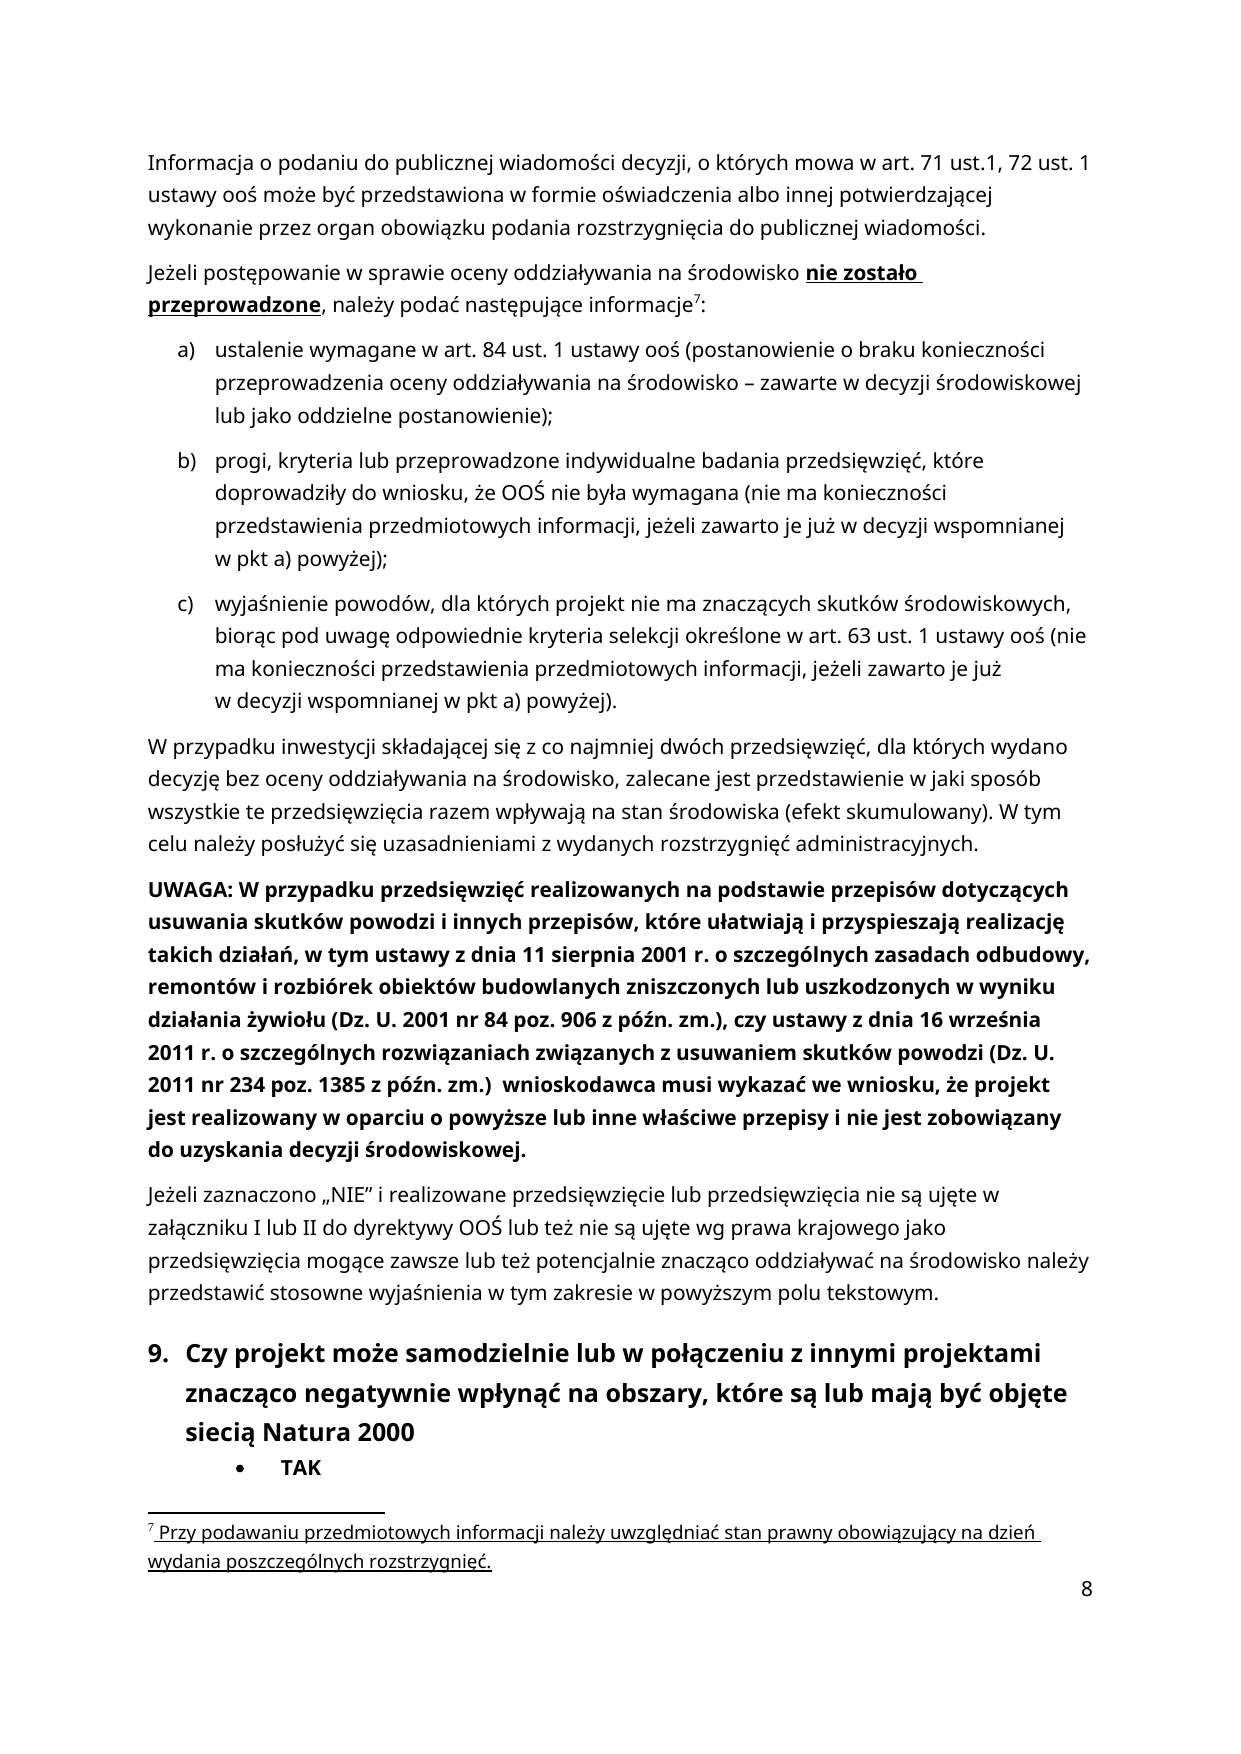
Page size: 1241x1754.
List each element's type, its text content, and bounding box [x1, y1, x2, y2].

list TAK [236, 1453, 1093, 1482]
list ustalenie wymagane w art. 84 ust. 1 ustawy ooś (postanowienie o braku konieczności przeprowadzenia oceny oddziaływania na środowisko – zawarte w decyzji środowiskowej lub jako oddzielne postanowienie); [177, 336, 1093, 429]
list wyjaśnienie powodów, dla których projekt nie ma znaczących skutków środowiskowych, biorąc pod uwagę odpowiednie kryteria selekcji określone w art. 63 ust. 1 ustawy ooś (nie ma konieczności przedstawienia przedmiotowych informacji, jeżeli zawarto je już w decyzji wspomnianej w pkt a) powyżej). [177, 589, 1093, 715]
list progi, kryteria lub przeprowadzone indywidualne badania przedsięwzięć, które doprowadziły do wniosku, że OOŚ nie była wymagana (nie ma konieczności przedstawienia przedmiotowych informacji, jeżeli zawarto je już w decyzji wspomnianej w pkt a) powyżej); [177, 446, 1093, 572]
text UWAGA: W przypadku przedsięwzięć realizowanych na podstawie przepisów dotyczących usuwania skutków powodzi i innych przepisów, które ułatwiają i przyspieszają realizację takich działań, w tym ustawy z dnia 11 sierpnia 2001 r. o szczególnych zasadach odbudowy, remontów i rozbiórek obiektów budowlanych zniszczonych lub uszkodzonych w wyniku działania żywiołu (Dz. U. 2001 nr 84 poz. 906 z późn. zm.), czy ustawy z dnia 16 września 2011 r. o szczególnych rozwiązaniach związanych z usuwaniem skutków powodzi (Dz. U. 2011 nr 234 poz. 1385 z późn. zm.) wnioskodawca musi wykazać we wniosku, że projekt jest realizowany w oparciu o powyższe lub inne właściwe przepisy i nie jest zobowiązany do uzyskania decyzji środowiskowej. [148, 875, 1093, 1164]
text Jeżeli zaznaczono „NIE” i realizowane przedsięwzięcie lub przedsięwzięcia nie są ujęte w załączniku I lub II do dyrektywy OOŚ lub też nie są ujęte wg prawa krajowego jako przedsięwzięcia mogące zawsze lub też potencjalnie znacząco oddziaływać na środowisko należy przedstawić stosowne wyjaśnienia w tym zakresie w powyższym polu tekstowym. [148, 1181, 1093, 1307]
subtitle Czy projekt może samodzielnie lub w połączeniu z innymi projektami znacząco negatywnie wpłynąć na obszary, które są lub mają być objęte siecią Natura 2000 [148, 1336, 1093, 1448]
text Jeżeli postępowanie w sprawie oceny oddziaływania na środowisko nie zostało przeprowadzone, należy podać następujące informacje: [148, 258, 1093, 319]
text W przypadku inwestycji składającej się z co najmniej dwóch przedsięwzięć, dla których wydano decyzję bez oceny oddziaływania na środowisko, zalecane jest przedstawienie w jaki sposób wszystkie te przedsięwzięcia razem wpływają na stan środowiska (efekt skumulowany). W tym celu należy posłużyć się uzasadnieniami z wydanych rozstrzygnięć administracyjnych. [148, 732, 1093, 858]
text Informacja o podaniu do publicznej wiadomości decyzji, o których mowa w art. 71 ust.1, 72 ust. 1 ustawy ooś może być przedstawiona w formie oświadczenia albo innej potwierdzającej wykonanie przez organ obowiązku podania rozstrzygnięcia do publicznej wiadomości. [148, 148, 1093, 241]
